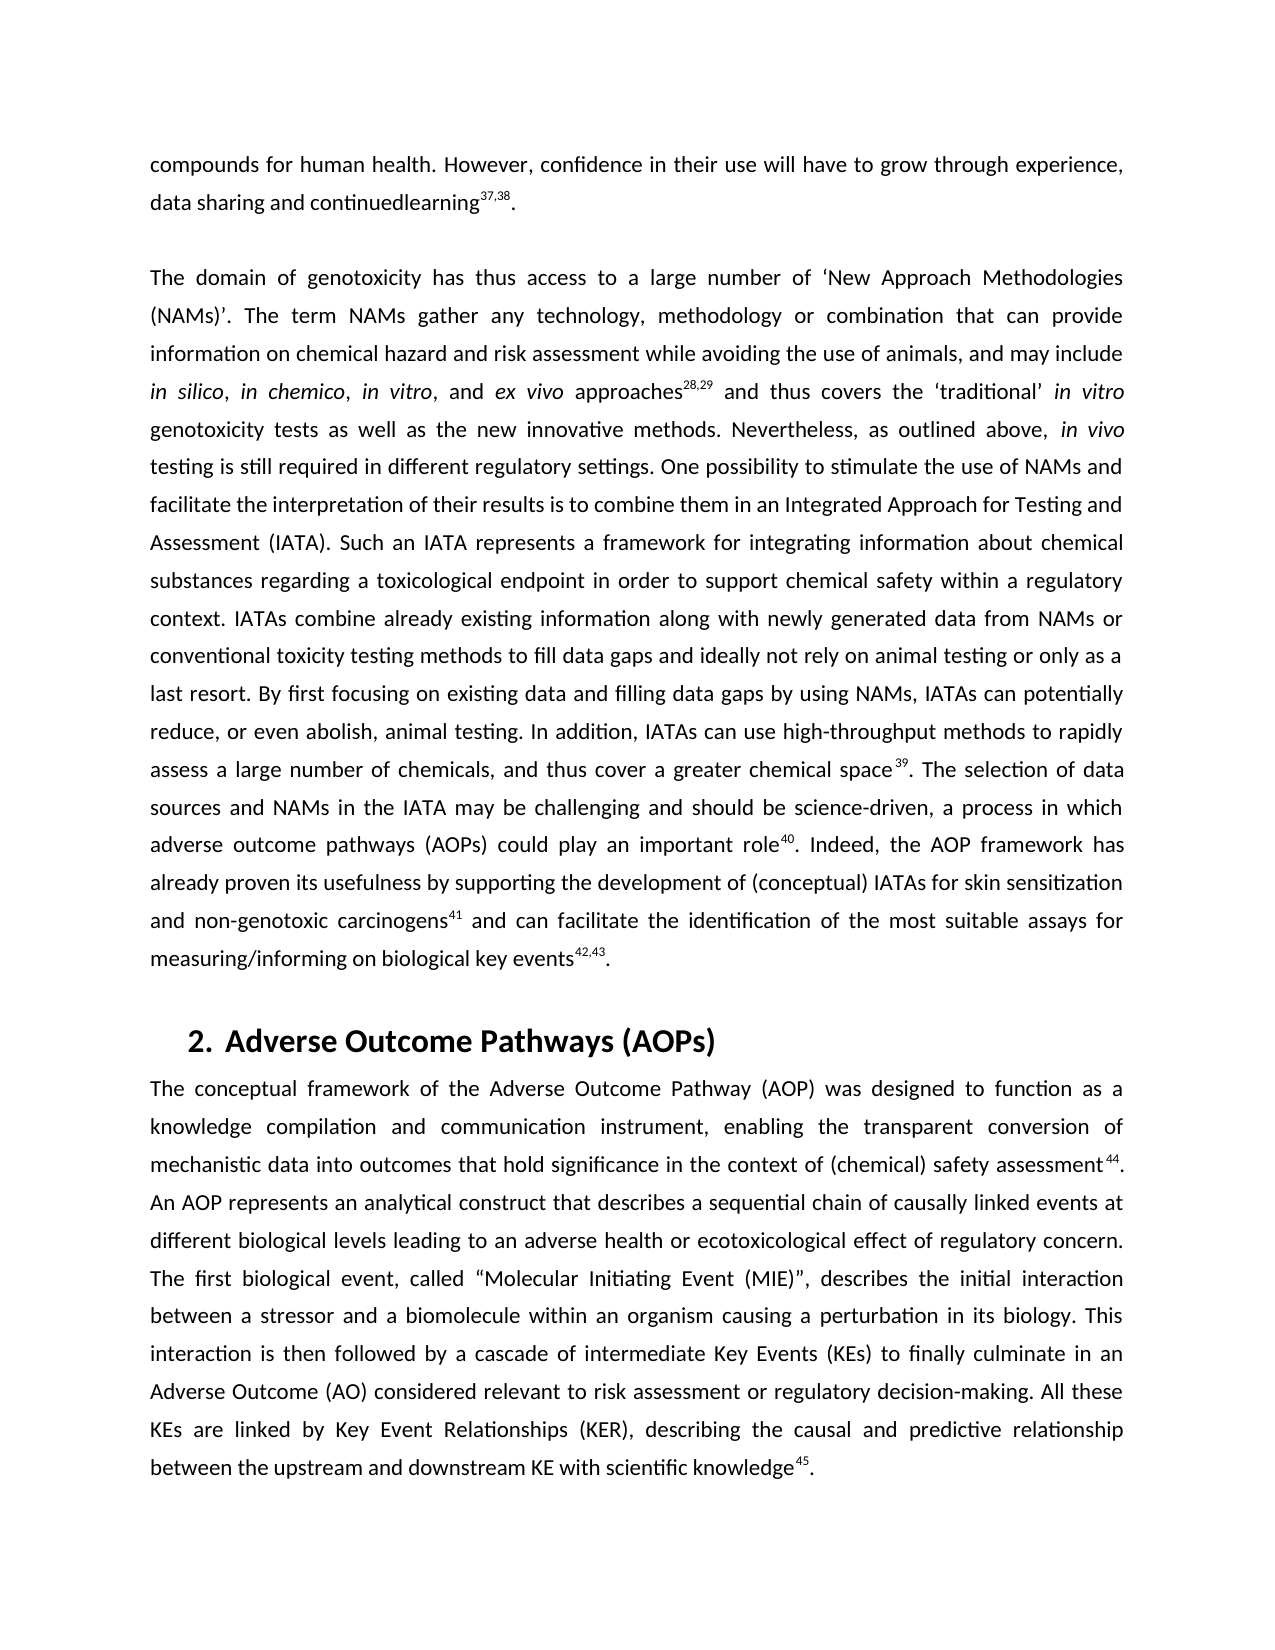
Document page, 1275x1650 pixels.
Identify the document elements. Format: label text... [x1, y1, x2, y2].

text The conceptual framework of the Adverse Outcome Pathway (AOP) was designed to function as a knowledge compilation and communication instrument, enabling the transparent conversion of mechanistic data into outcomes that hold significance in the context of (chemical) safety assessment44. An AOP represents an analytical construct that describes a sequential chain of causally linked events at different biological levels leading to an adverse health or ecotoxicological effect of regulatory concern. The first biological event, called “Molecular Initiating Event (MIE)”, describes the initial interaction between a stressor and a biomolecule within an organism causing a perturbation in its biology. This interaction is then followed by a cascade of intermediate Key Events (KEs) to finally culminate in an Adverse Outcome (AO) considered relevant to risk assessment or regulatory decision-making. All these KEs are linked by Key Event Relationships (KER), describing the causal and predictive relationship between the upstream and downstream KE with scientific knowledge45. [150, 1074, 1125, 1481]
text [150, 150, 1125, 216]
text The domain of genotoxicity has thus access to a large number of ‘New Approach Methodologies (NAMs)’. The term NAMs gather any technology, methodology or combination that can provide information on chemical hazard and risk assessment while avoiding the use of animals, and may include in silico, in chemico, in vitro, and ex vivo approaches28,29 and thus covers the ‘traditional’ in vitro genotoxicity tests as well as the new innovative methods. Nevertheless, as outlined above, in vivo testing is still required in different regulatory settings. One possibility to stimulate the use of NAMs and facilitate the interpretation of their results is to combine them in an Integrated Approach for Testing and Assessment (IATA). Such an IATA represents a framework for integrating information about chemical substances regarding a toxicological endpoint in order to support chemical safety within a regulatory context. IATAs combine already existing information along with newly generated data from NAMs or conventional toxicity testing methods to fill data gaps and ideally not rely on animal testing or only as a last resort. By first focusing on existing data and filling data gaps by using NAMs, IATAs can potentially reduce, or even abolish, animal testing. In addition, IATAs can use high-throughput methods to rapidly assess a large number of chemicals, and thus cover a greater chemical space39. The selection of data sources and NAMs in the IATA may be challenging and should be science-driven, a process in which adverse outcome pathways (AOPs) could play an important role40. Indeed, the AOP framework has already proven its usefulness by supporting the development of (conceptual) IATAs for skin sensitization and non-genotoxic carcinogens41 and can facilitate the identification of the most suitable assays for measuring/informing on biological key events42,43. [150, 263, 1125, 972]
list Adverse Outcome Pathways (AOPs) [187, 1020, 1125, 1060]
